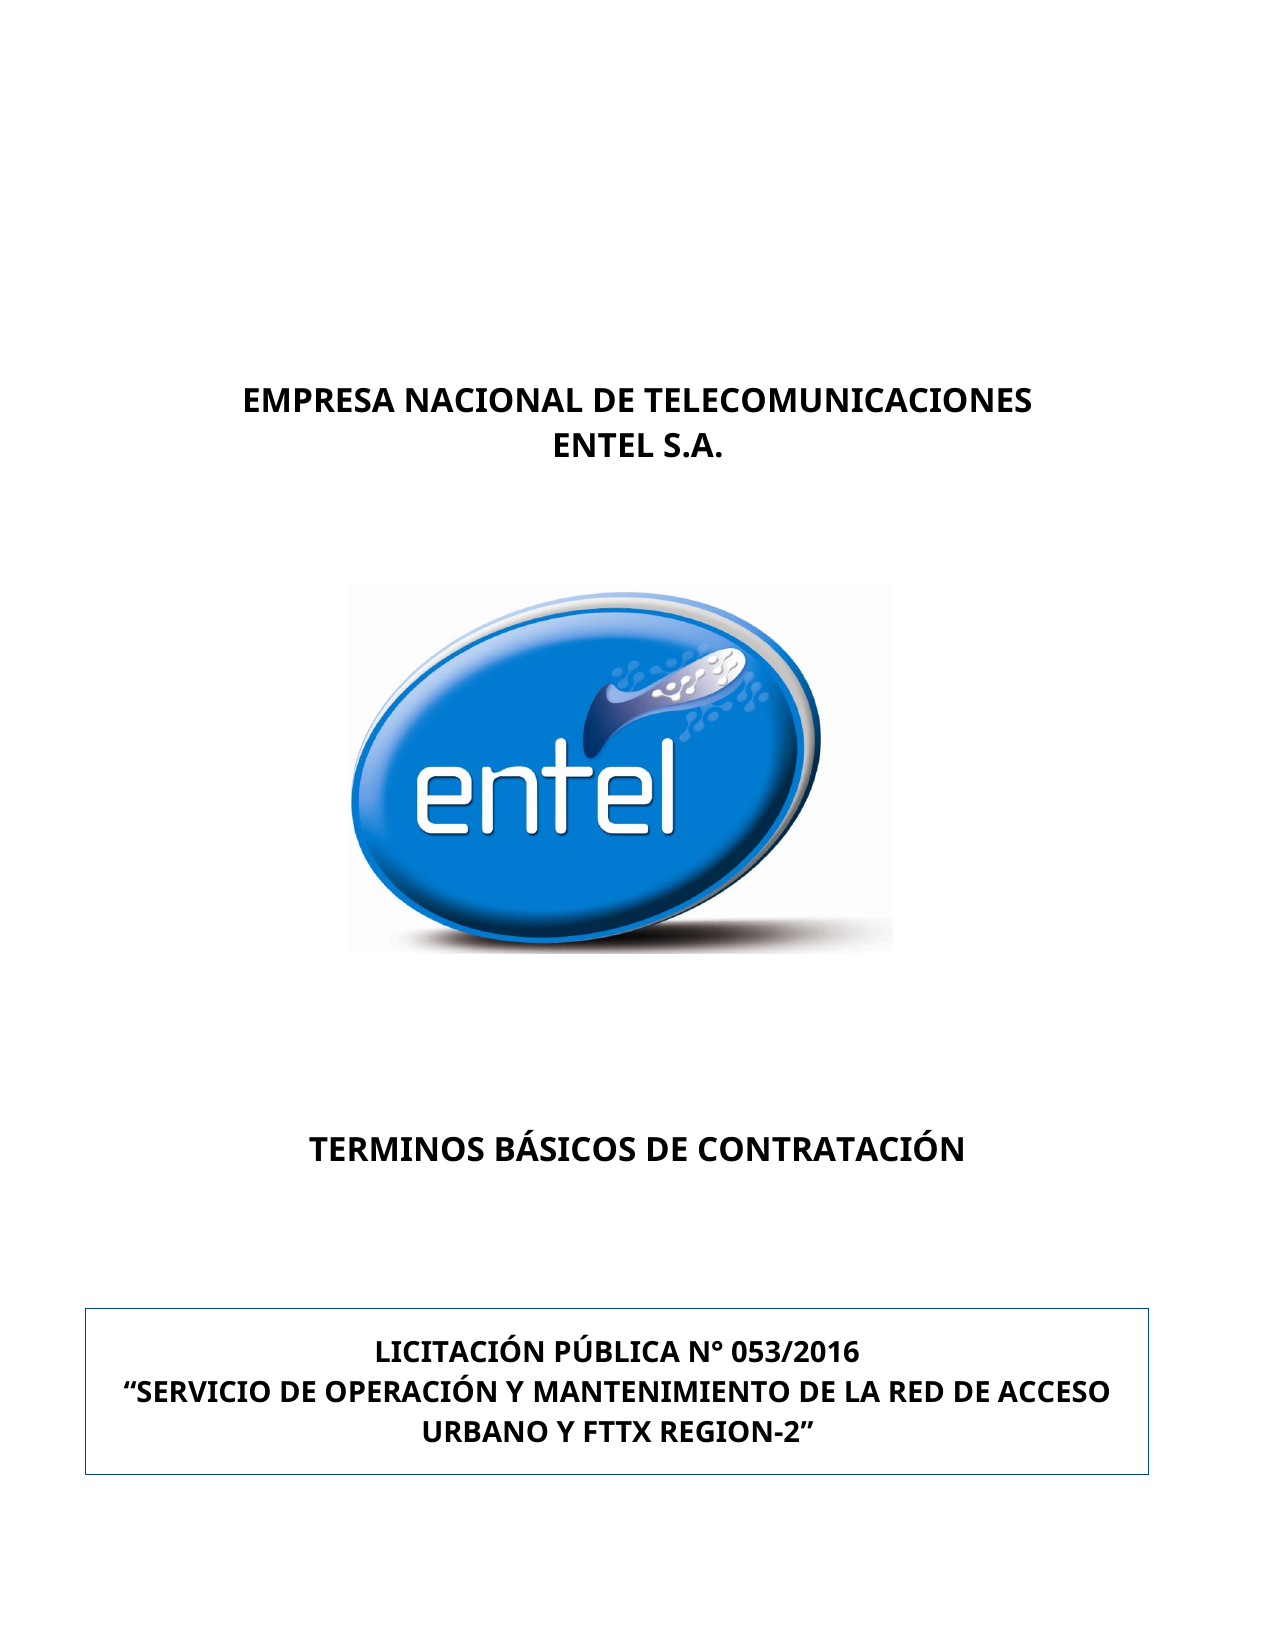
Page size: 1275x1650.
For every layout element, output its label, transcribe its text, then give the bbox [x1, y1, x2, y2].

text TERMINOS BÁSICOS DE CONTRATACIÓN [118, 1126, 1157, 1171]
text ENTEL S.A. [118, 422, 1157, 467]
table_header LICITACIÓN PÚBLICA N° 053/2016 “SERVICIO DE OPERACIÓN Y MANTENIMIENTO DE LA RED DE ACCESO URBANO Y FTTX REGION-2” [86, 1309, 1148, 1474]
text EMPRESA NACIONAL DE TELECOMUNICACIONES [118, 377, 1157, 422]
picture [347, 585, 893, 954]
